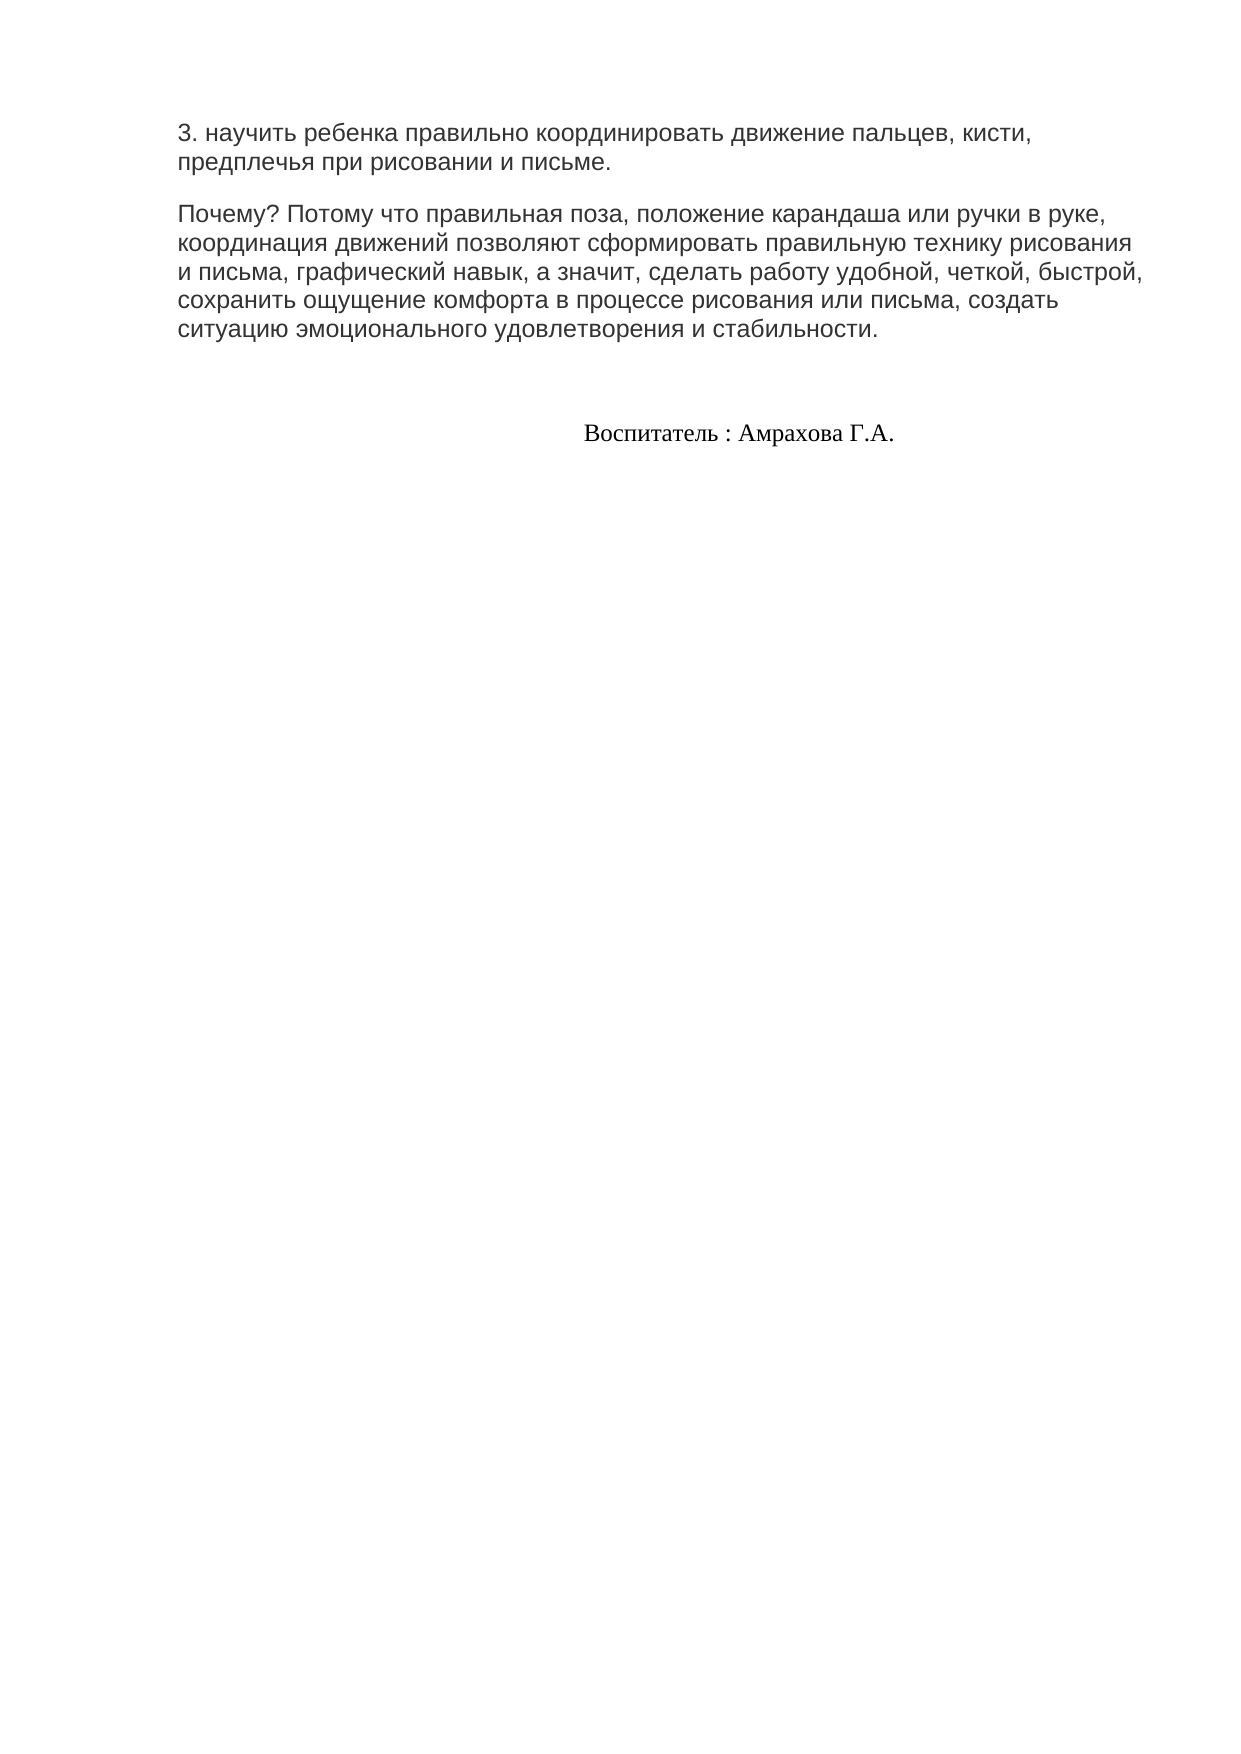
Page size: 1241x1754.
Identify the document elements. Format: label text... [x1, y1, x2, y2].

text 3. научить ребенка правильно координировать движение пальцев, кисти, предплечья при рисовании и письме. [177, 118, 1152, 176]
text Почему? Потому что правильная поза, положение карандаша или ручки в руке, координация движений позволяют сформировать правильную технику рисования и письма, графический навык, а значит, сделать работу удобной, четкой, быстрой, сохранить ощущение комфорта в процессе рисования или письма, создать ситуацию эмоционального удовлетворения и стабильности. [177, 199, 1152, 343]
text Воспитатель : Амрахова Г.А. [177, 418, 1152, 447]
